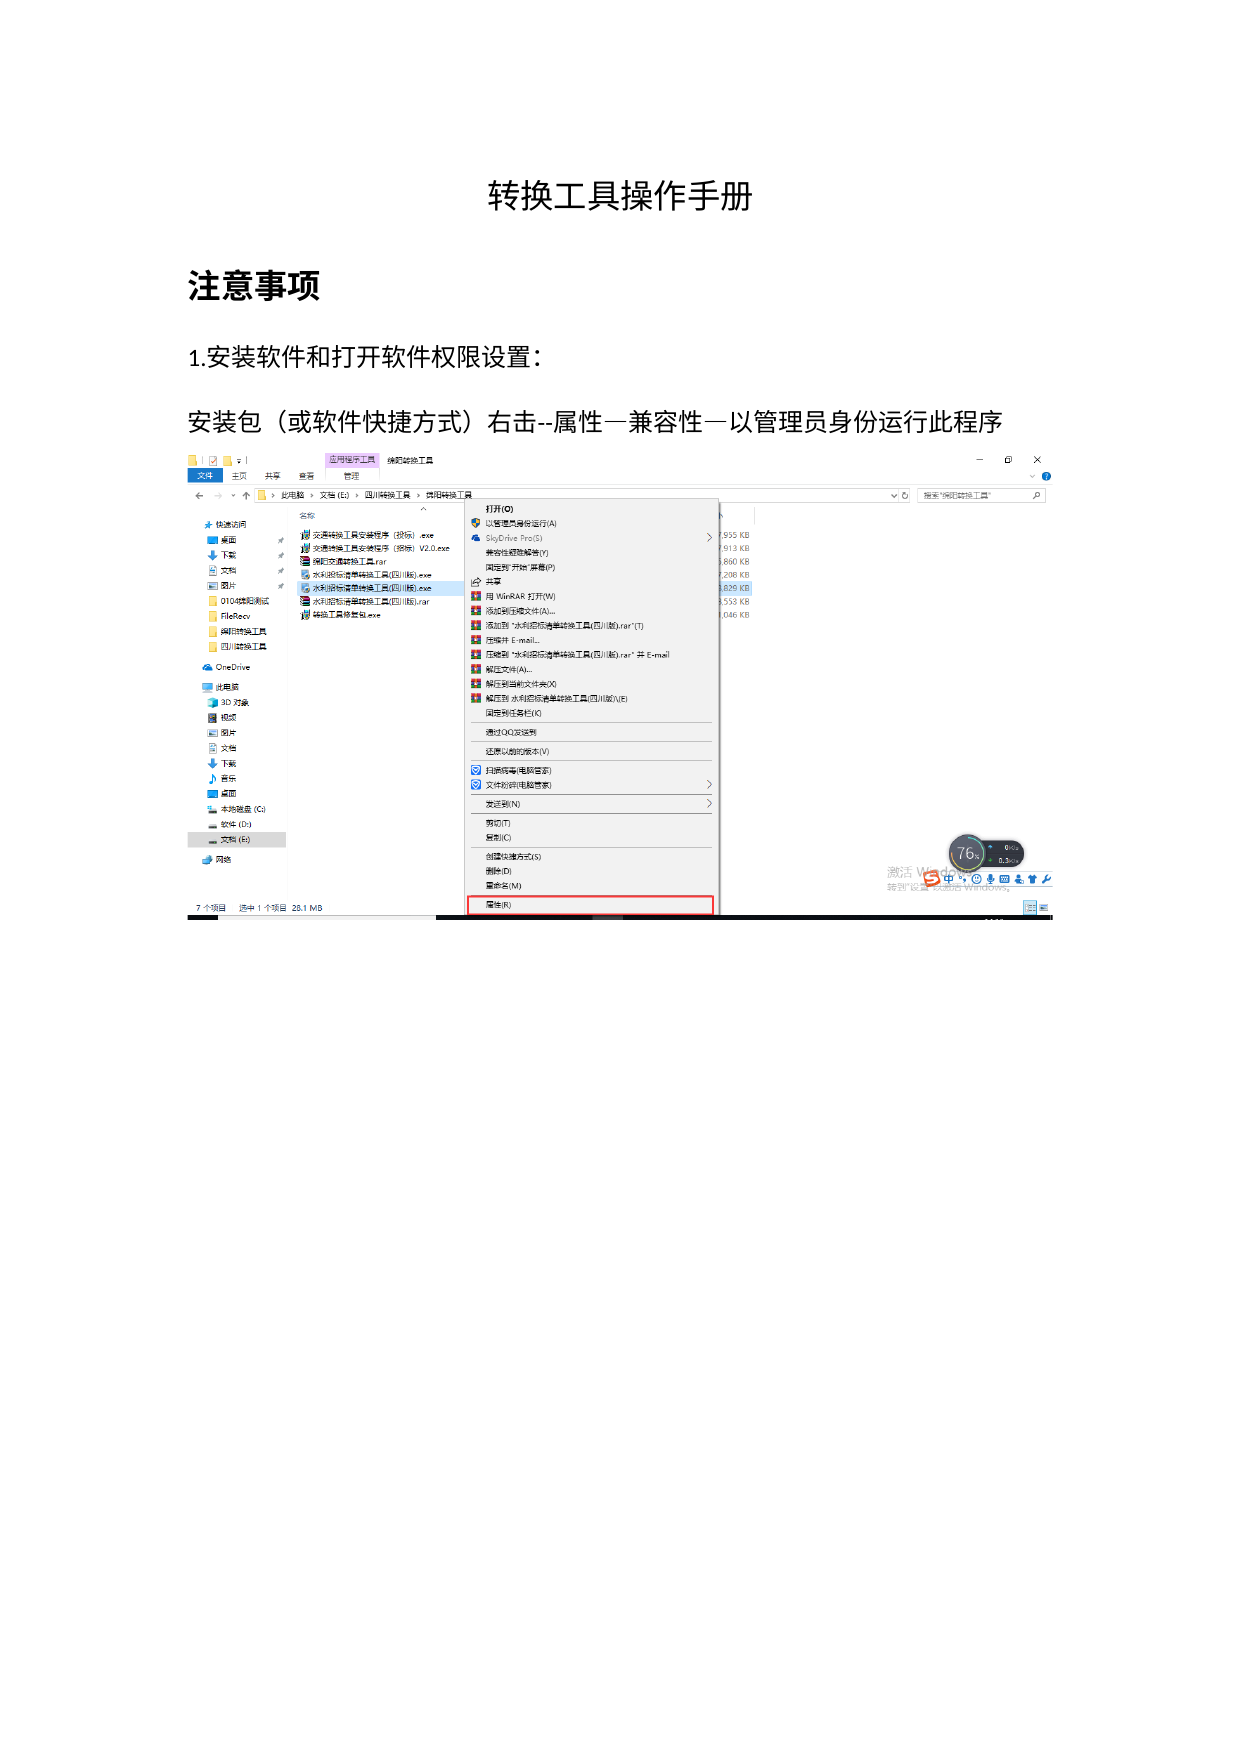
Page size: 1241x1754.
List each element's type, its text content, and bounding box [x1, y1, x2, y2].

picture [187, 453, 1053, 920]
text 转换工具操作手册 [187, 162, 1053, 227]
subtitle 注意事项 [187, 252, 1053, 317]
text 安装包（或软件快捷方式）右击--属性—兼容性—以管理员身份运行此程序 [187, 388, 1053, 453]
text 1.安装软件和打开软件权限设置： [187, 323, 1053, 388]
